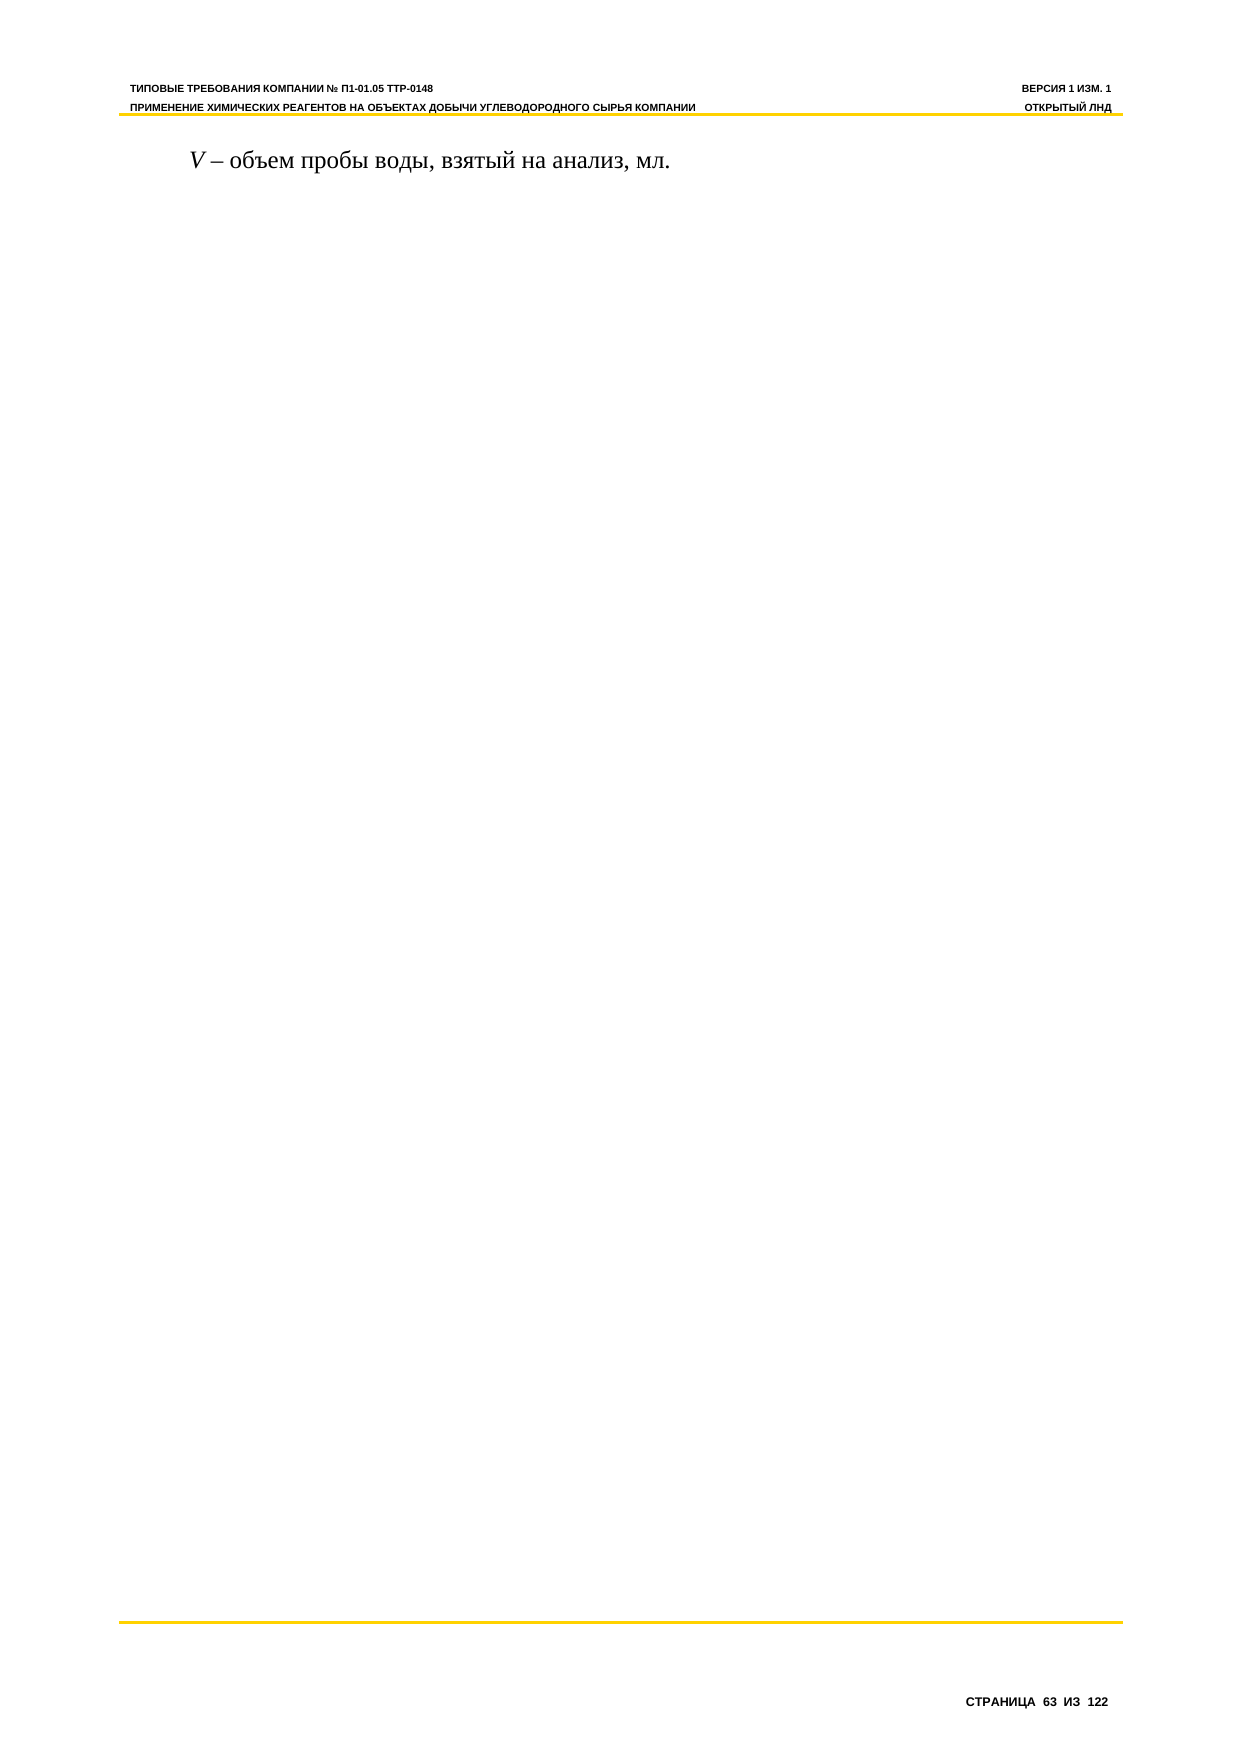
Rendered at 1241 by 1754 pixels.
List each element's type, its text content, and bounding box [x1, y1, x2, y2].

text V – объем пробы воды, взятый на анализ, мл. [189, 145, 1134, 174]
